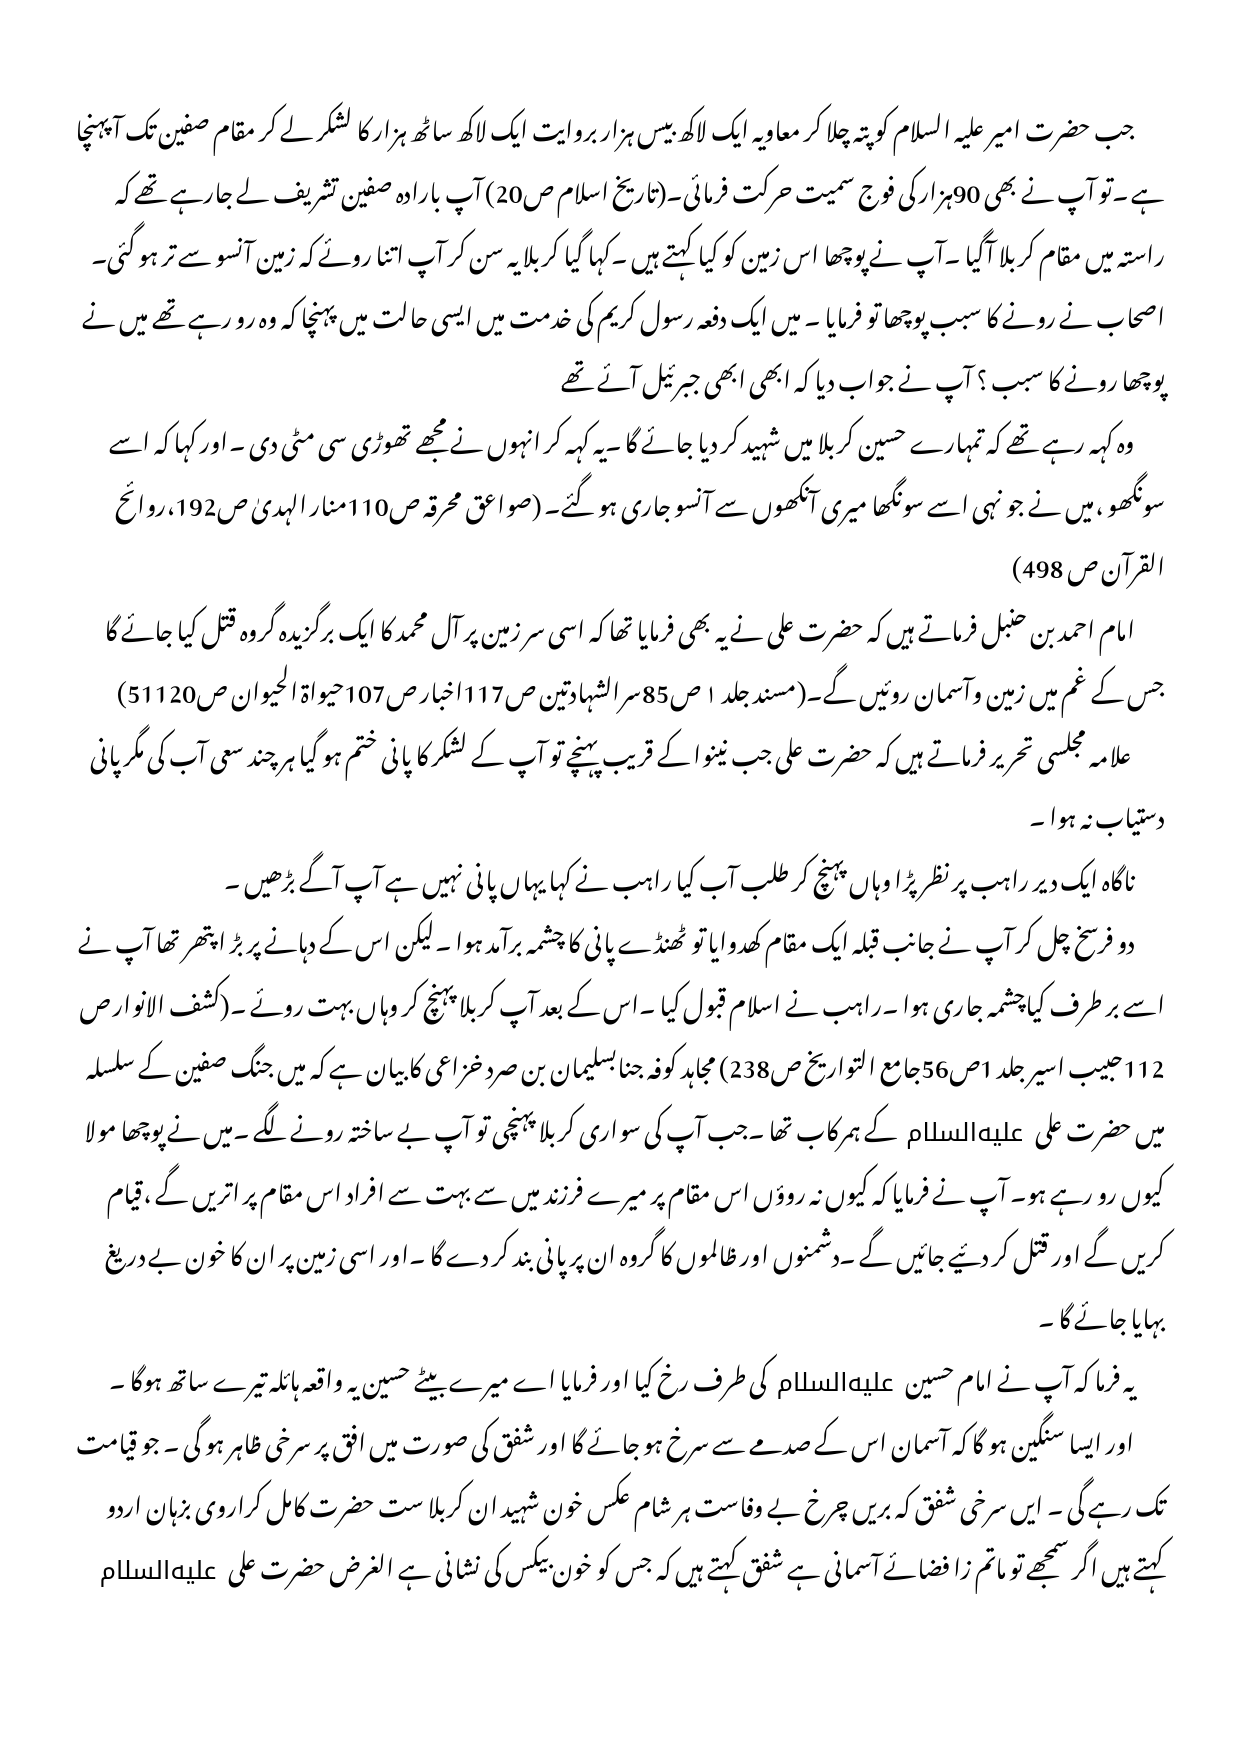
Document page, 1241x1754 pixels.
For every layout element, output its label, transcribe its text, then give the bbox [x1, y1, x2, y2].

text جب حضرت امیر علیہ السلام کو پتہ چلا کر معاویہ ایک لاکھ بیس ہزار بروایت ایک لاکھ ساٹھ ہزار کا لشکر لے کر مقام صفین تک آ پہنچا ہے ۔تو آپ نے بھی 90ہزار کی فوج سمیت حرکت فرمائی۔(تاریخ اسلام ص20) آپ بارادہ صفین تشریف لے جارہے تھے کہ راستہ میں مقام کربلا آگیا ۔آپ نے پوچھا اس زمین کو کیا کہتے ہیں ۔کہا گیا کربلا یہ سن کر آپ اتنا روئے کہ زمین آنسو سے تر ہو گئی۔ اصحاب نے رونے کا سبب پوچھا تو فرمایا ۔ میں ایک دفعہ رسول کریم کی خدمت میں ایسی حالت میں پہنچا کہ وہ رو رہے تھے میں نے پوچھا رونے کا سبب ؟ آپ نے جواب دیا کہ ابھی ابھی جبرئیل آئے تھے [75, 94, 1165, 406]
text امام احمد بن حنبل فرماتے ہیں کہ حضرت علی نے یہ بھی فرمایا تھا کہ اسی سر زمین پر آل محمد کا ایک برگزیدہ گروہ قتل کیا جائے گا جس کے غم میں زمین وآسمان روئیں گے۔(مسند جلد ۱ ص85سرالشہادتین ص117اخبار ص107حیواة الحیوان ص51120) [75, 594, 1165, 719]
text دو فرسخ چل کر آپ نے جانب قبلہ ایک مقام کھدوایا تو ٹھنڈے پانی کا چشمہ برآمد ہوا ۔لیکن اس کے دہانے پر بڑ ا پتھر تھا آپ نے اسے بر طرف کیاچشمہ جاری ہوا ۔راہب نے اسلام قبول کیا ۔اس کے بعد آپ کربلا پہنچ کر وہاں بہت روئے ۔(کشف الانوار ص112حبیب اسیر جلد 1ص56جامع التواریخ ص238) مجاہد کوفہ جنابسلیمان بن صرد خزاعی کا بیان ہے کہ میں جنگ صفین کے سلسلہ میں حضرت علی عليه‌السلام کے ہمرکاب تھا ۔جب آپ کی سواری کربلا پہنچی تو آپ بے ساختہ رونے لگے ۔میں نے پوچھا مولا کیوں رو رہے ہو۔ آپ نے فرمایا کہ کیوں نہ روؤں اس مقام پر میرے فرزند میں سے بہت سے افراد اس مقام پر اتریں گے ،قیام کریں گے اور قتل کر دئیے جائیں گے ۔دشمنوں اور ظالموں کا گروہ ان پر پانی بند کر دے گا ۔اور اسی زمین پر ان کا خون بے دریغ بہایا جائے گا ۔ [75, 906, 1165, 1344]
text ناگاہ ایک دیر راہب پر نظر پڑا وہاں پہنچ کر طلب آب کیا راہب نے کہا یہاں پانی نہیں ہے آپ آگے بڑھیں ۔ [75, 844, 1165, 906]
text یہ فرما کہ آپ نے امام حسین عليه‌السلام کی طرف رخ کیا اور فرمایا اے میرے بیٹے حسین یہ واقعہ ہائلہ تیرے ساتھ ہوگا ۔ [75, 1344, 1165, 1407]
text وہ کہہ رہے تھے کہ تمہارے حسین کربلا میں شہید کر دیا جائے گا ۔یہ کہہ کر انہوں نے مجھے تھوڑی سی مٹی دی ۔اور کہا کہ اسے سونگھو ،میں نے جو نہی اسے سونگھا میری آنکھوں سے آنسو جاری ہو گئے۔ (صواعق محرقہ ص110منار الہدیٰ ص192،روائح القرآن ص 498) [75, 406, 1165, 594]
text علامہ مجلسی تحریر فرماتے ہیں کہ حضرت علی جب نینوا کے قریب پہنچے تو آپ کے لشکر کا پانی ختم ہو گیا ہر چند سعی آب کی مگر پانی دستیاب نہ ہوا ۔ [75, 719, 1165, 844]
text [75, 1407, 1165, 1595]
